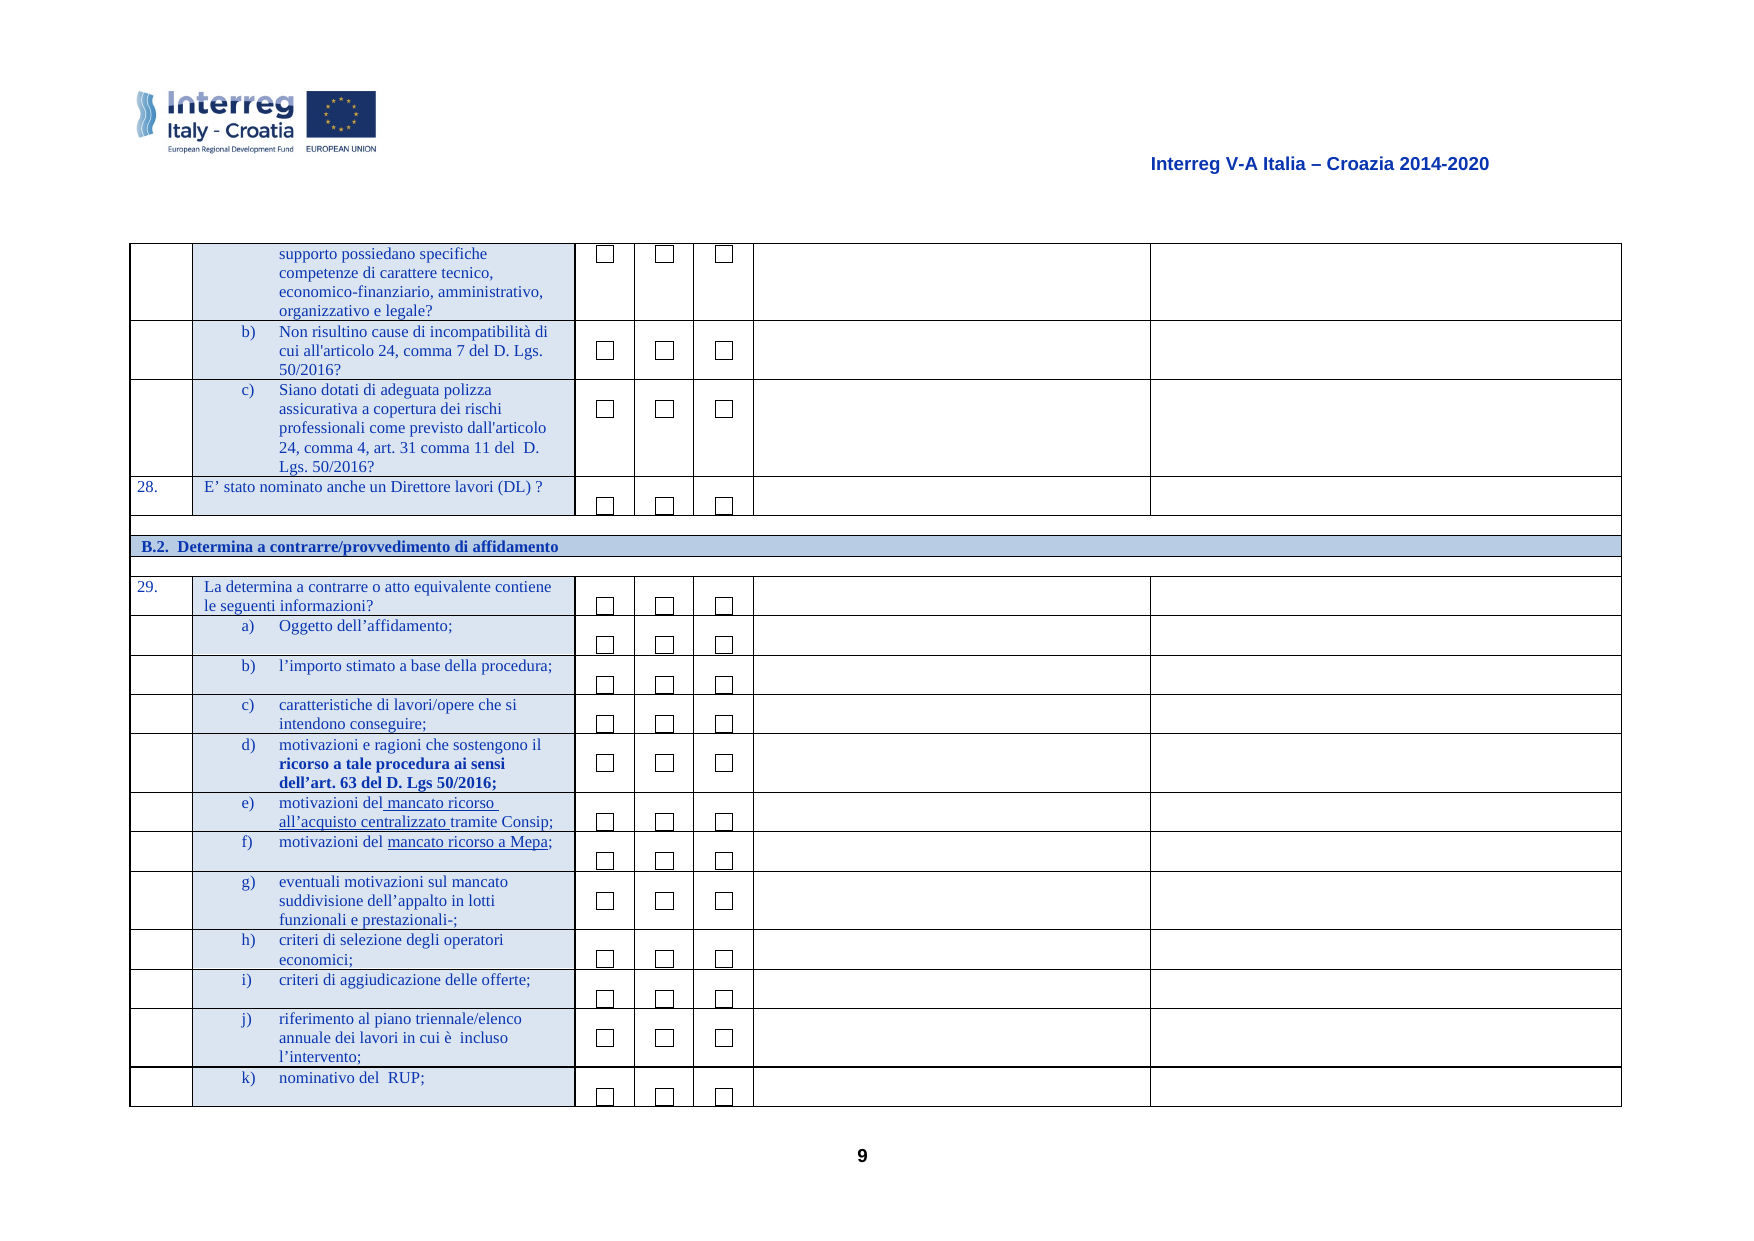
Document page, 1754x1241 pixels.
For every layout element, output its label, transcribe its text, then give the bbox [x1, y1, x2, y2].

table_cell motivazioni del mancato ricorso a Mepa; [193, 832, 574, 871]
table_cell [1151, 321, 1621, 379]
table_cell [754, 970, 1150, 1008]
table_cell [635, 832, 693, 871]
table_cell [635, 616, 693, 654]
table_cell [576, 244, 634, 320]
table_cell [1151, 793, 1621, 831]
table_cell [131, 695, 192, 733]
table_cell [754, 1009, 1150, 1066]
table_cell [694, 380, 753, 476]
table_cell [576, 477, 634, 515]
table_cell [131, 656, 192, 694]
table_cell [131, 872, 192, 929]
table_cell motivazioni del mancato ricorso all’acquisto centralizzato tramite Consip; [193, 793, 574, 831]
table_cell [576, 577, 634, 615]
table_cell [694, 1009, 753, 1066]
table_cell [131, 734, 192, 792]
table_cell [1151, 872, 1621, 929]
table_cell E’ stato nominato anche un Direttore lavori (DL) ? [193, 477, 574, 515]
table_cell [635, 734, 693, 792]
table_cell [131, 970, 192, 1008]
table_cell [576, 1009, 634, 1066]
table_cell [694, 616, 753, 654]
table_cell [576, 832, 634, 871]
table_cell [635, 930, 693, 968]
table_cell [694, 872, 753, 929]
table_cell caratteristiche di lavori/opere che si intendono conseguire; [193, 695, 574, 733]
table_cell [694, 244, 753, 320]
table_cell [754, 1068, 1150, 1106]
table_cell [754, 734, 1150, 792]
table_cell [1151, 695, 1621, 733]
table_cell nominativo del RUP; [193, 1068, 574, 1106]
table_cell [576, 1068, 634, 1106]
table_cell [635, 970, 693, 1008]
table_cell [694, 793, 753, 831]
table_cell [635, 1009, 693, 1066]
table_cell [131, 832, 192, 871]
table_cell [131, 380, 192, 476]
table_cell [576, 793, 634, 831]
table_cell [694, 477, 753, 515]
table_cell riferimento al piano triennale/elenco annuale dei lavori in cui è incluso l’intervento; [193, 1009, 574, 1066]
table_cell [635, 380, 693, 476]
table_cell [754, 577, 1150, 615]
table_cell [576, 656, 634, 694]
table_cell [131, 321, 192, 379]
table_cell [635, 1068, 693, 1106]
table_cell [754, 380, 1150, 476]
table_cell [131, 930, 192, 968]
table_cell [754, 793, 1150, 831]
table_cell [694, 970, 753, 1008]
table_cell [635, 321, 693, 379]
table_cell [576, 380, 634, 476]
table_cell [754, 872, 1150, 929]
table_cell [754, 930, 1150, 968]
table_cell [576, 616, 634, 654]
table_cell [576, 321, 634, 379]
table_cell B.2. Determina a contrarre/provvedimento di affidamento [131, 536, 1621, 556]
table_cell [694, 1068, 753, 1106]
table_cell [1151, 477, 1621, 515]
table_cell Oggetto dell’affidamento; [193, 616, 574, 654]
table_cell [131, 616, 192, 654]
table_cell [754, 832, 1150, 871]
table_cell [754, 321, 1150, 379]
table_cell [1151, 577, 1621, 615]
table_cell [1151, 1068, 1621, 1106]
table_cell [131, 1068, 192, 1106]
table_cell [1151, 832, 1621, 871]
table_cell [131, 1009, 192, 1066]
table_cell Siano dotati di adeguata polizza assicurativa a copertura dei rischi professionali come previsto dall'articolo 24, comma 4, art. 31 comma 11 del D. Lgs. 50/2016? [193, 380, 574, 476]
table_cell [131, 244, 192, 320]
table_cell [754, 477, 1150, 515]
table_cell [694, 734, 753, 792]
table_cell eventuali motivazioni sul mancato suddivisione dell’appalto in lotti funzionali e prestazionali-; [193, 872, 574, 929]
table_cell [635, 793, 693, 831]
table_cell [635, 872, 693, 929]
table_cell l’importo stimato a base della procedura; [193, 656, 574, 694]
table_cell [576, 695, 634, 733]
table_cell [694, 656, 753, 694]
table_cell [131, 477, 192, 515]
table_cell [576, 872, 634, 929]
table_cell criteri di aggiudicazione delle offerte; [193, 970, 574, 1008]
table_cell [1151, 1009, 1621, 1066]
table_cell [694, 321, 753, 379]
table_cell La determina a contrarre o atto equivalente contiene le seguenti informazioni? [193, 577, 574, 615]
table_cell [1151, 656, 1621, 694]
table_cell [1151, 930, 1621, 968]
table_cell [754, 695, 1150, 733]
table_cell Non risultino cause di incompatibilità di cui all'articolo 24, comma 7 del D. Lgs. 50/2016? [193, 321, 574, 379]
table_cell criteri di selezione degli operatori economici; [193, 930, 574, 968]
table_cell [635, 244, 693, 320]
table_cell [694, 930, 753, 968]
table_cell [131, 557, 1621, 576]
table_cell [131, 793, 192, 831]
table_cell [694, 577, 753, 615]
table_cell [131, 516, 1621, 535]
table_cell [754, 656, 1150, 694]
table_cell [1151, 616, 1621, 654]
picture [118, 73, 394, 171]
table_cell [635, 695, 693, 733]
table_cell [1151, 970, 1621, 1008]
table_cell [694, 695, 753, 733]
table_cell [1151, 244, 1621, 320]
table_cell [576, 930, 634, 968]
table_cell [131, 577, 192, 615]
table_cell [635, 577, 693, 615]
table_cell motivazioni e ragioni che sostengono il ricorso a tale procedura ai sensi dell’art. 63 del D. Lgs 50/2016; [193, 734, 574, 792]
table_cell [576, 734, 634, 792]
table_cell [1151, 380, 1621, 476]
table_cell [635, 656, 693, 694]
table_cell [1151, 734, 1621, 792]
table_cell [635, 477, 693, 515]
table_cell [754, 244, 1150, 320]
table_cell [694, 832, 753, 871]
table_cell [576, 970, 634, 1008]
table_cell [754, 616, 1150, 654]
